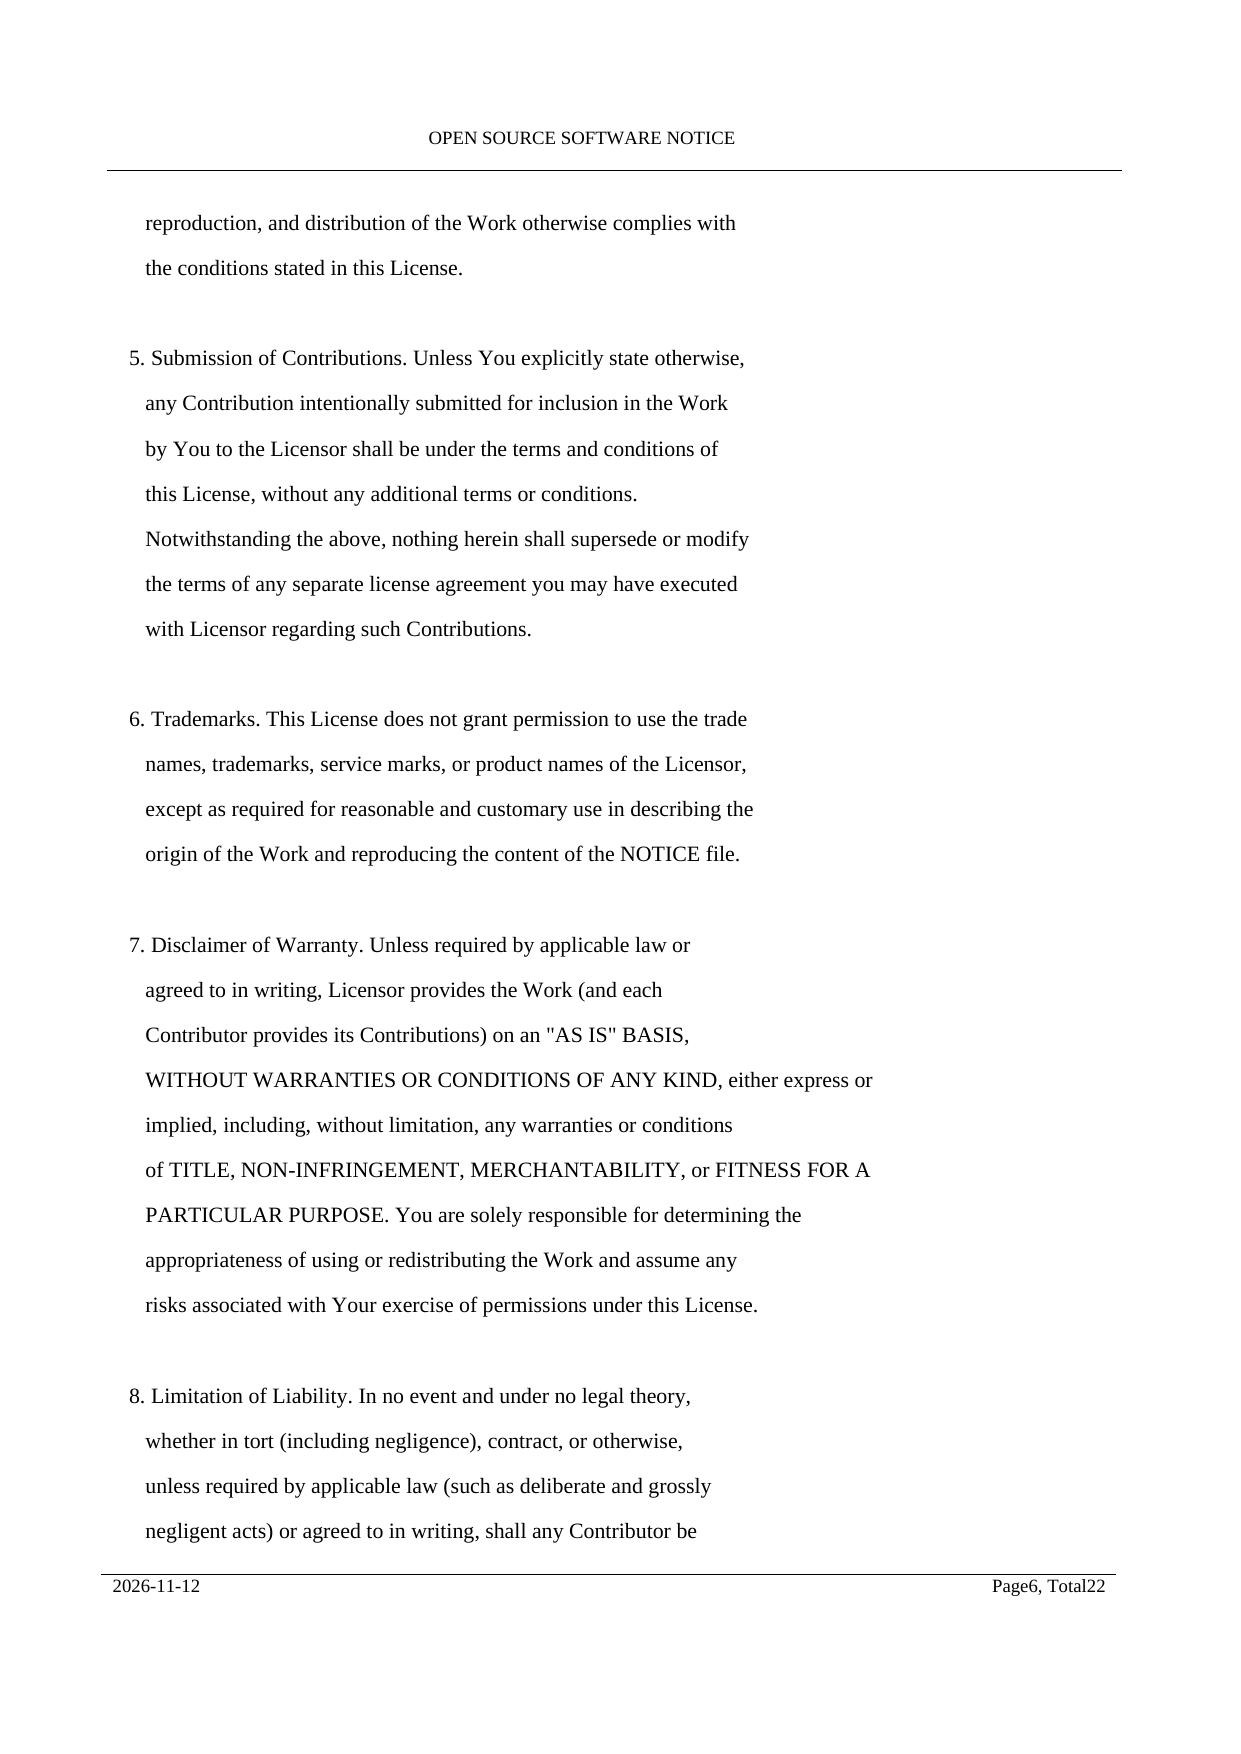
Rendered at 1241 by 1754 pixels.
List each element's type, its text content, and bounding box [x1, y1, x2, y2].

text the terms of any separate license agreement you may have executed [112, 567, 1128, 600]
text agreed to in writing, Licensor provides the Work (and each [112, 973, 1128, 1006]
text 7. Disclaimer of Warranty. Unless required by applicable law or [112, 928, 1128, 961]
text with Licensor regarding such Contributions. [112, 612, 1128, 645]
text 6. Trademarks. This License does not grant permission to use the trade [112, 702, 1128, 735]
text except as required for reasonable and customary use in describing the [112, 793, 1128, 825]
text this License, without any additional terms or conditions. [112, 477, 1128, 509]
text Contributor provides its Contributions) on an "AS IS" BASIS, [112, 1018, 1128, 1051]
text WITHOUT WARRANTIES OR CONDITIONS OF ANY KIND, either express or [112, 1063, 1128, 1096]
text appropriateness of using or redistributing the Work and assume any [112, 1244, 1128, 1276]
text by You to the Licensor shall be under the terms and conditions of [112, 432, 1128, 464]
text risks associated with Your exercise of permissions under this License. [112, 1289, 1128, 1321]
text any Contribution intentionally submitted for inclusion in the Work [112, 387, 1128, 419]
text names, trademarks, service marks, or product names of the Licensor, [112, 748, 1128, 780]
text unless required by applicable law (such as deliberate and grossly [112, 1469, 1128, 1502]
text reproduction, and distribution of the Work otherwise complies with [112, 206, 1128, 239]
text negligent acts) or agreed to in writing, shall any Contributor be [112, 1514, 1128, 1547]
text implied, including, without limitation, any warranties or conditions [112, 1108, 1128, 1141]
text PARTICULAR PURPOSE. You are solely responsible for determining the [112, 1199, 1128, 1231]
text whether in tort (including negligence), contract, or otherwise, [112, 1424, 1128, 1457]
text 5. Submission of Contributions. Unless You explicitly state otherwise, [112, 342, 1128, 374]
text the conditions stated in this License. [112, 251, 1128, 284]
text Notwithstanding the above, nothing herein shall supersede or modify [112, 522, 1128, 554]
text of TITLE, NON-INFRINGEMENT, MERCHANTABILITY, or FITNESS FOR A [112, 1153, 1128, 1186]
text origin of the Work and reproducing the content of the NOTICE file. [112, 838, 1128, 870]
text 8. Limitation of Liability. In no event and under no legal theory, [112, 1379, 1128, 1412]
